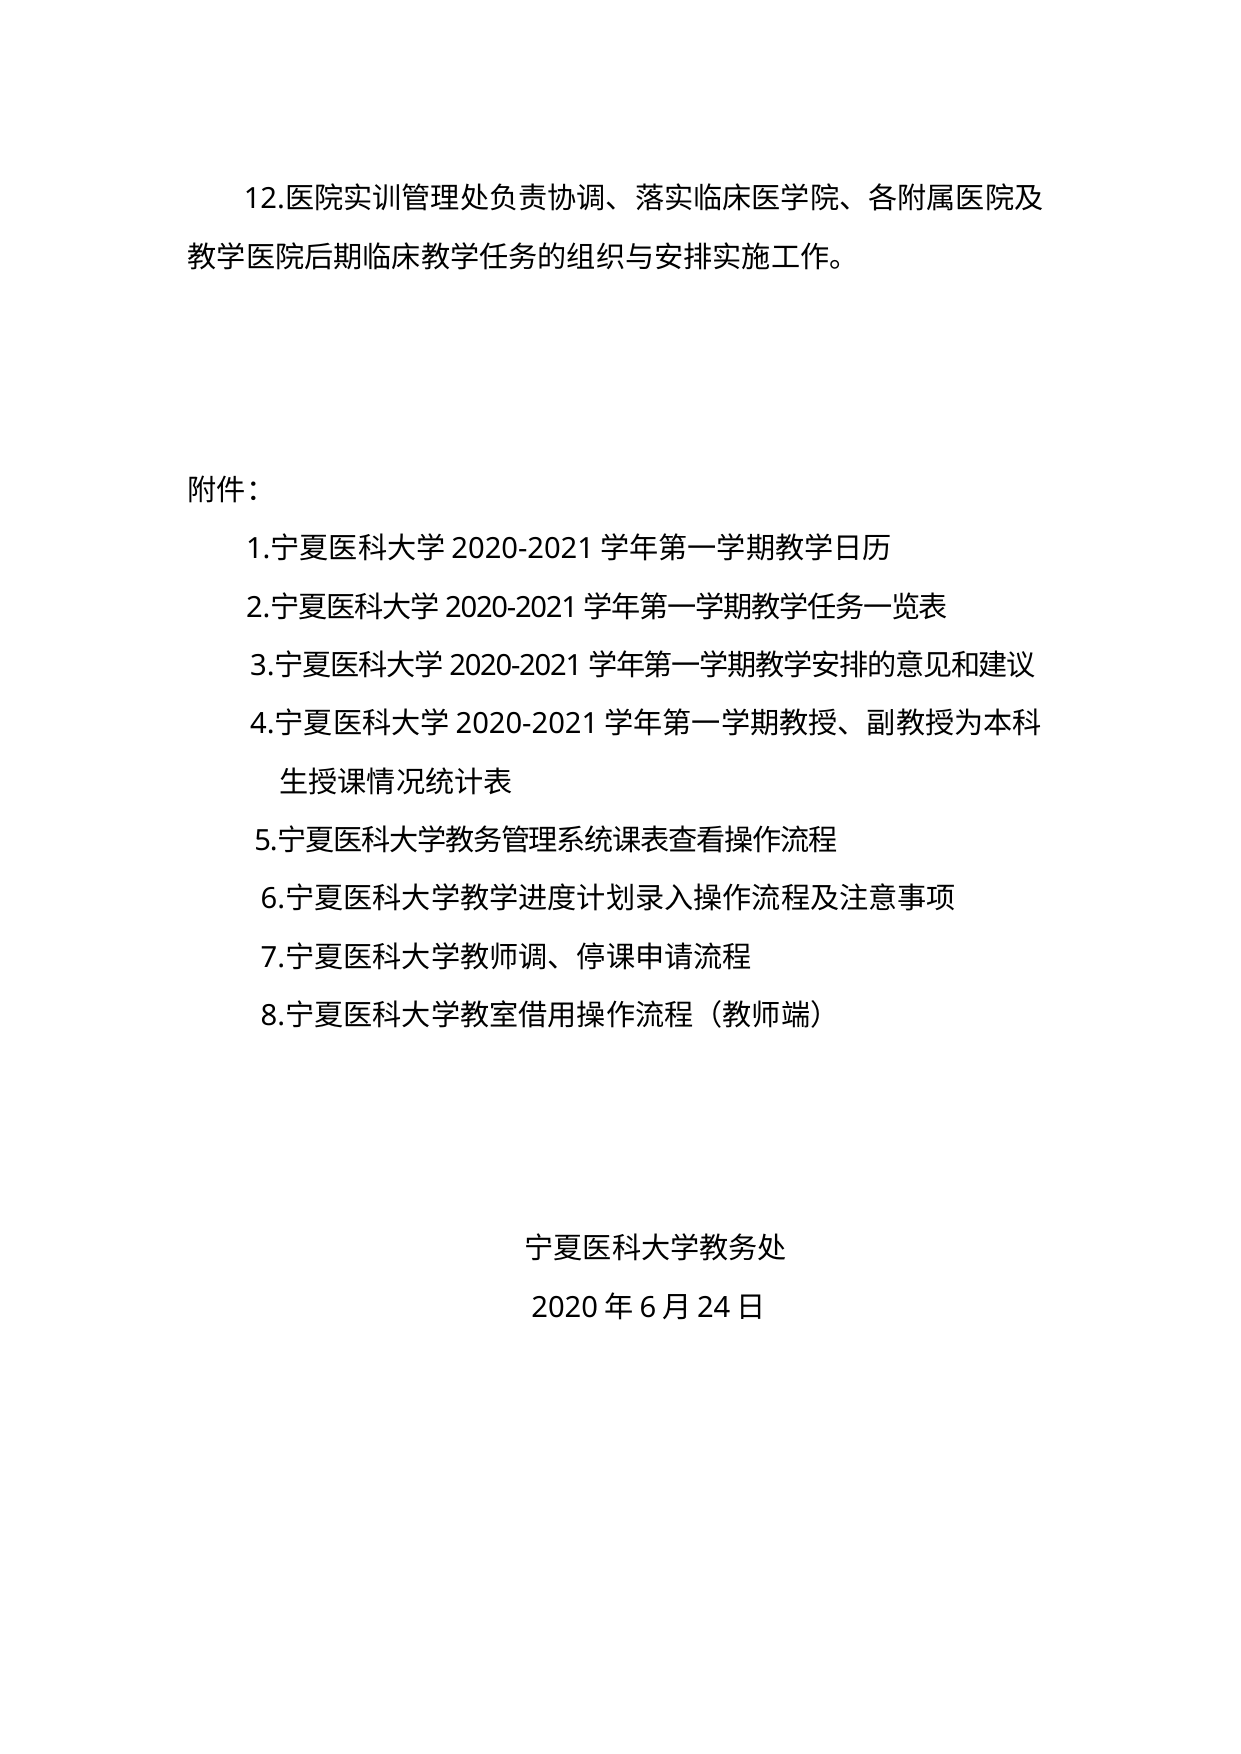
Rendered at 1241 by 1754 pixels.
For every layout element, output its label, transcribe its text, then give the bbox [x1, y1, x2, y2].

text 5.宁夏医科大学教务管理系统课表查看操作流程 [187, 804, 1053, 862]
text 2.宁夏医科大学2020-2021学年第一学期教学任务一览表 [187, 570, 1053, 629]
text 7.宁夏医科大学教师调、停课申请流程 [187, 920, 1053, 979]
text 4.宁夏医科大学2020-2021学年第一学期教授、副教授为本科生授课情况统计表 [250, 687, 1053, 804]
text 8.宁夏医科大学教室借用操作流程（教师端） [187, 979, 1053, 1037]
text 1.宁夏医科大学2020-2021学年第一学期教学日历 [187, 512, 1053, 570]
text 宁夏医科大学教务处 [187, 1212, 1053, 1270]
text 附件： [187, 454, 1053, 512]
text 3.宁夏医科大学2020-2021学年第一学期教学安排的意见和建议 [250, 629, 1053, 687]
text 2020年6月24日 [187, 1270, 1053, 1329]
text 12.医院实训管理处负责协调、落实临床医学院、各附属医院及教学医院后期临床教学任务的组织与安排实施工作。 [187, 162, 1053, 279]
text 6.宁夏医科大学教学进度计划录入操作流程及注意事项 [187, 862, 1053, 920]
